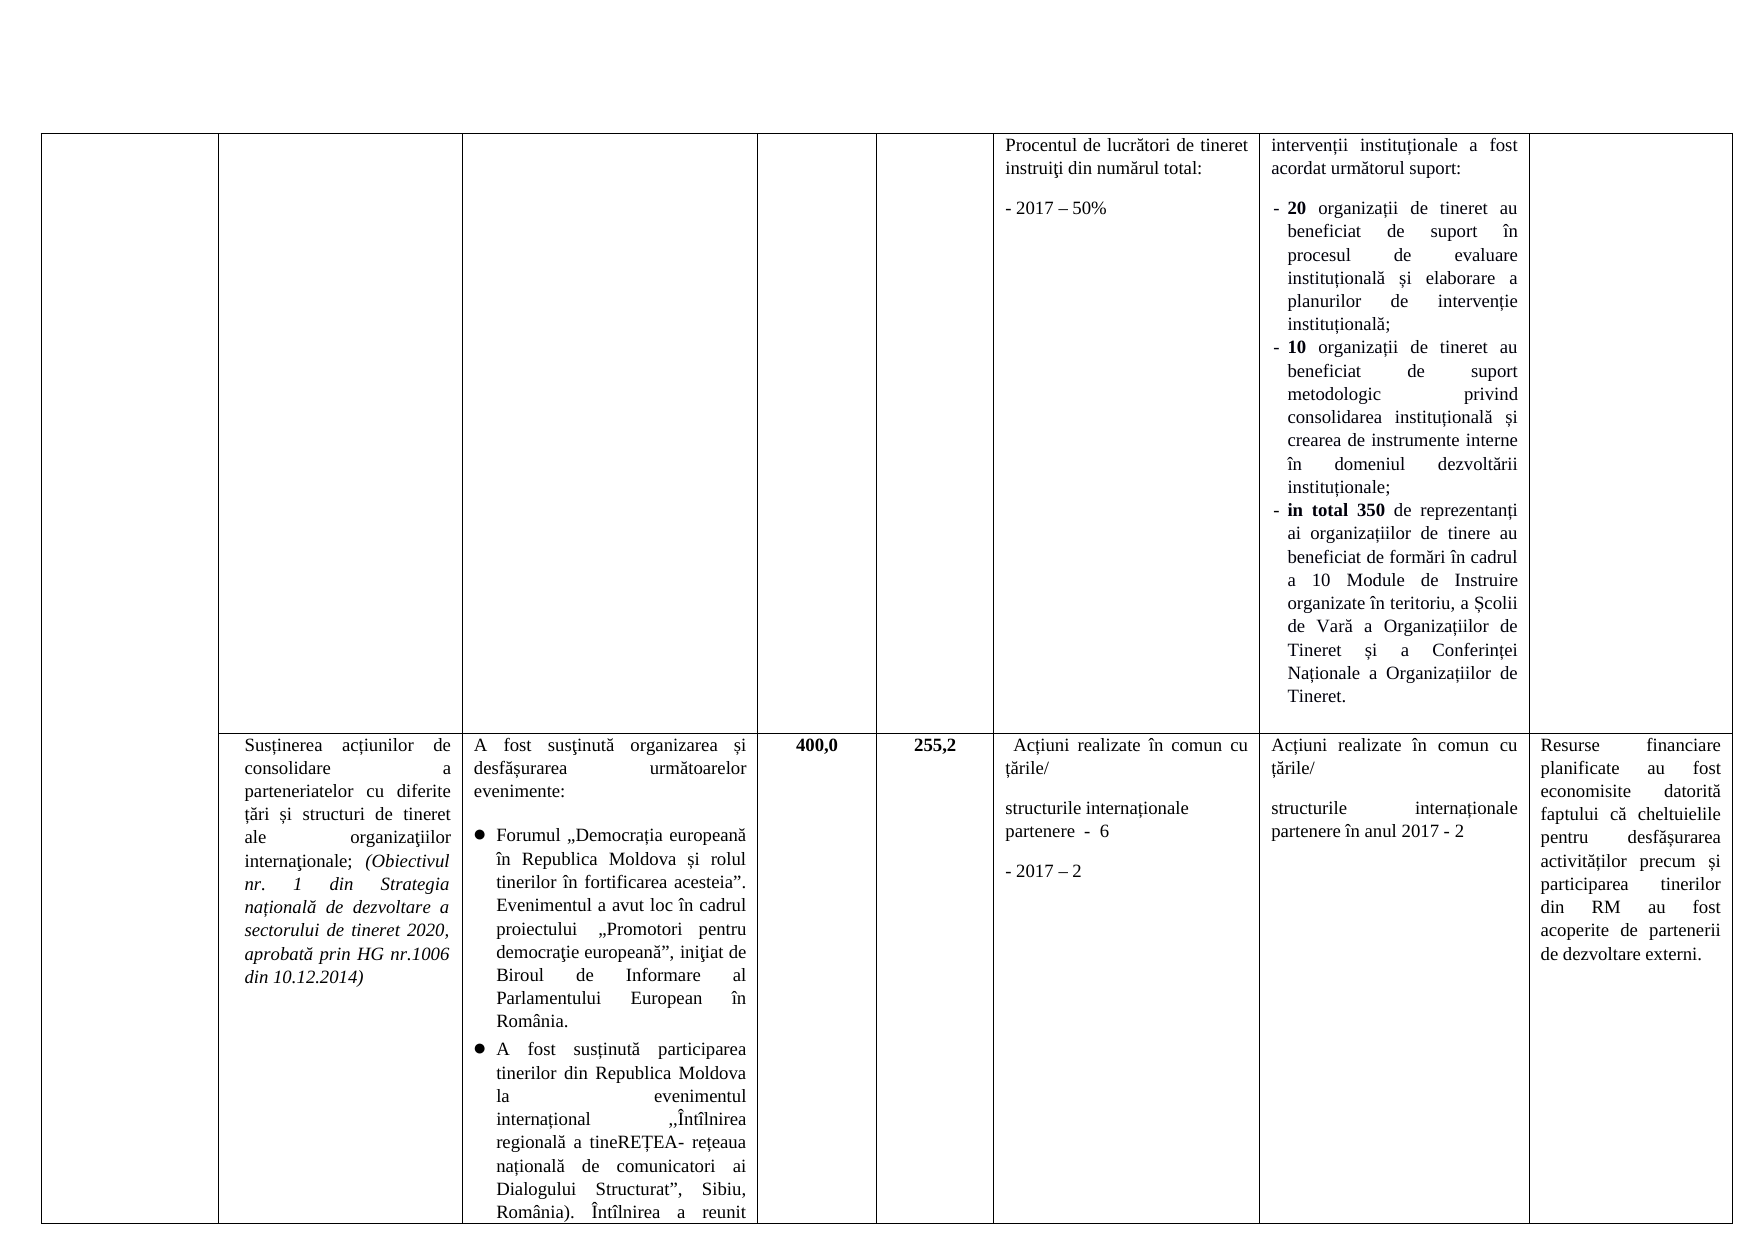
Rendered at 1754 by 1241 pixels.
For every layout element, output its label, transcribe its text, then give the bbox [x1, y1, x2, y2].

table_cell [1530, 734, 1732, 1223]
table_cell [1530, 134, 1732, 732]
table_cell 255,2 [877, 734, 993, 1223]
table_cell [994, 734, 1259, 1223]
table_cell 400,0 [758, 734, 876, 1223]
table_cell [219, 734, 462, 1223]
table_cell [463, 734, 757, 1223]
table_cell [1260, 734, 1529, 1223]
